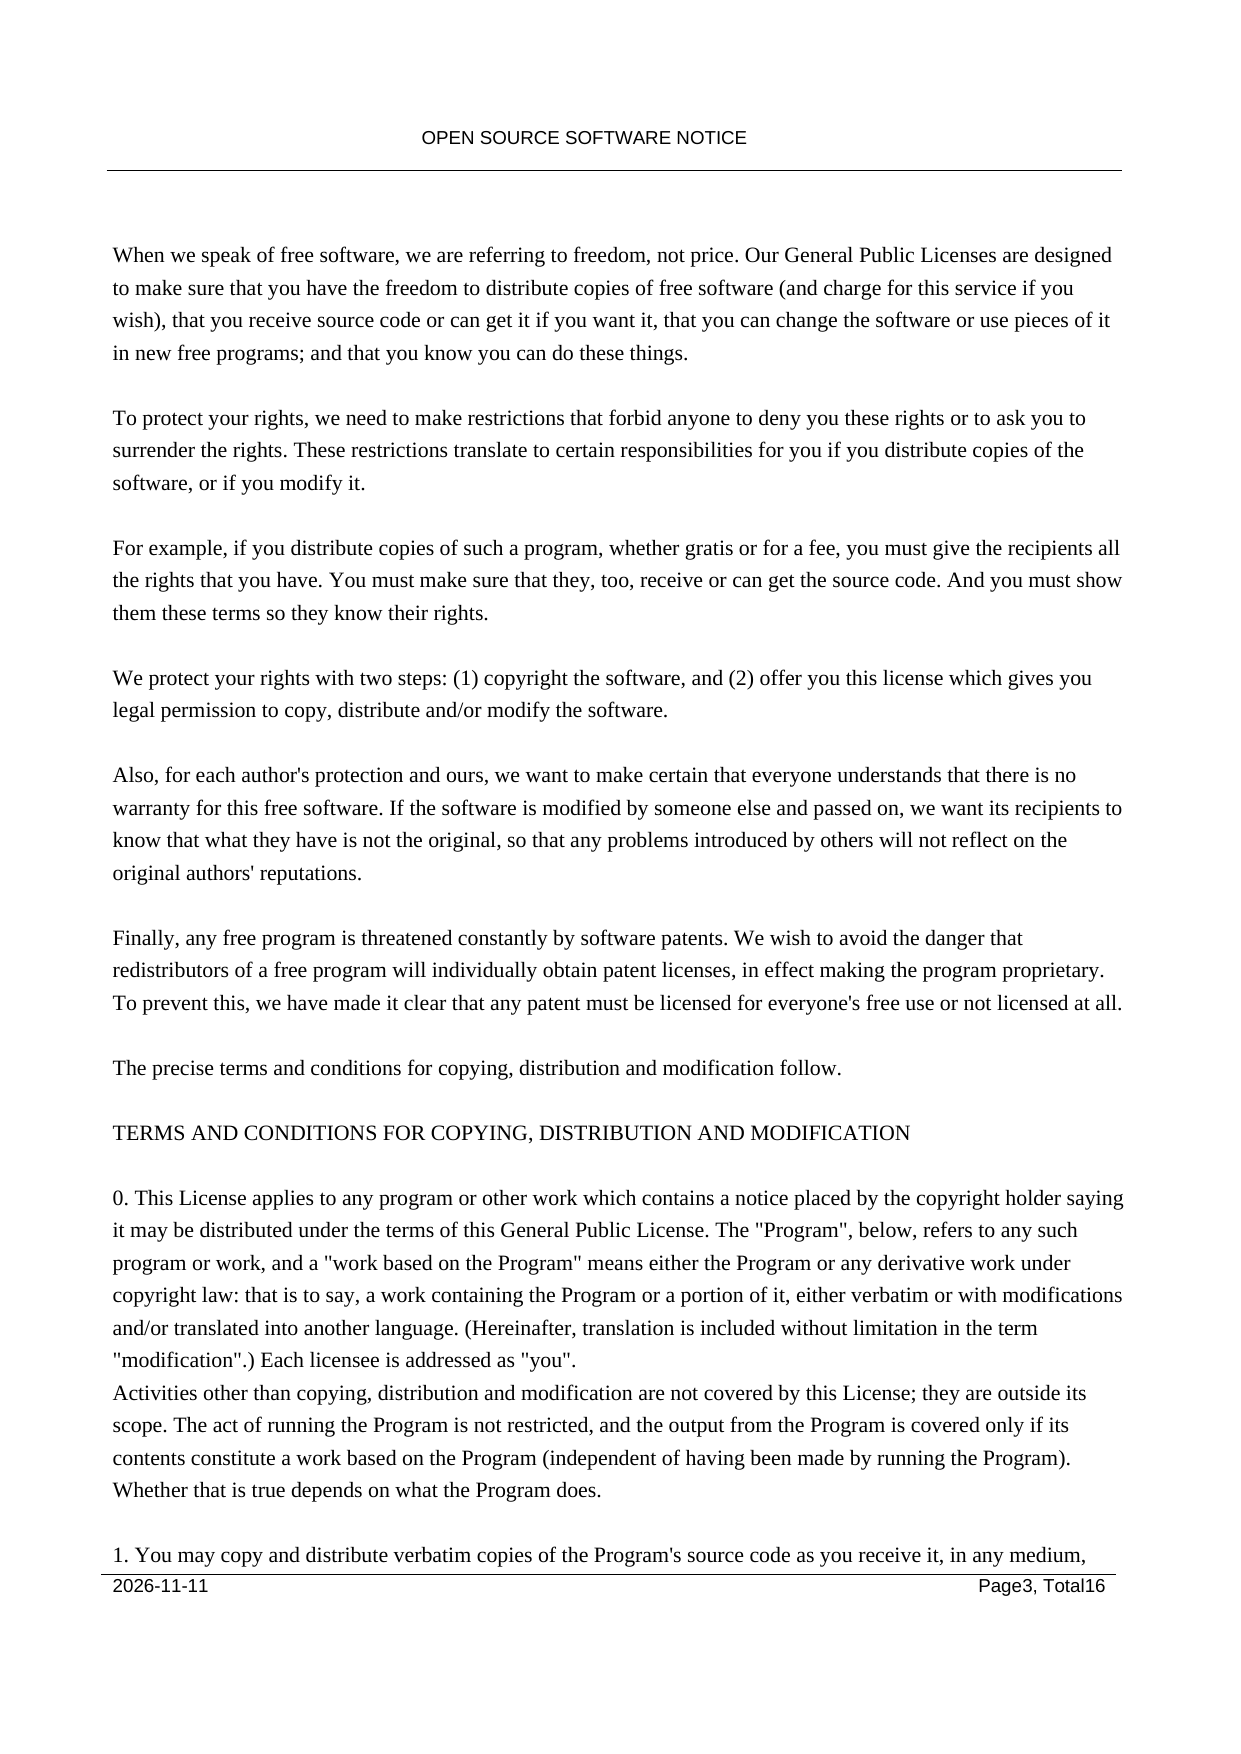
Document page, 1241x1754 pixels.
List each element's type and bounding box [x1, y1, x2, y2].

text [112, 206, 1128, 1571]
